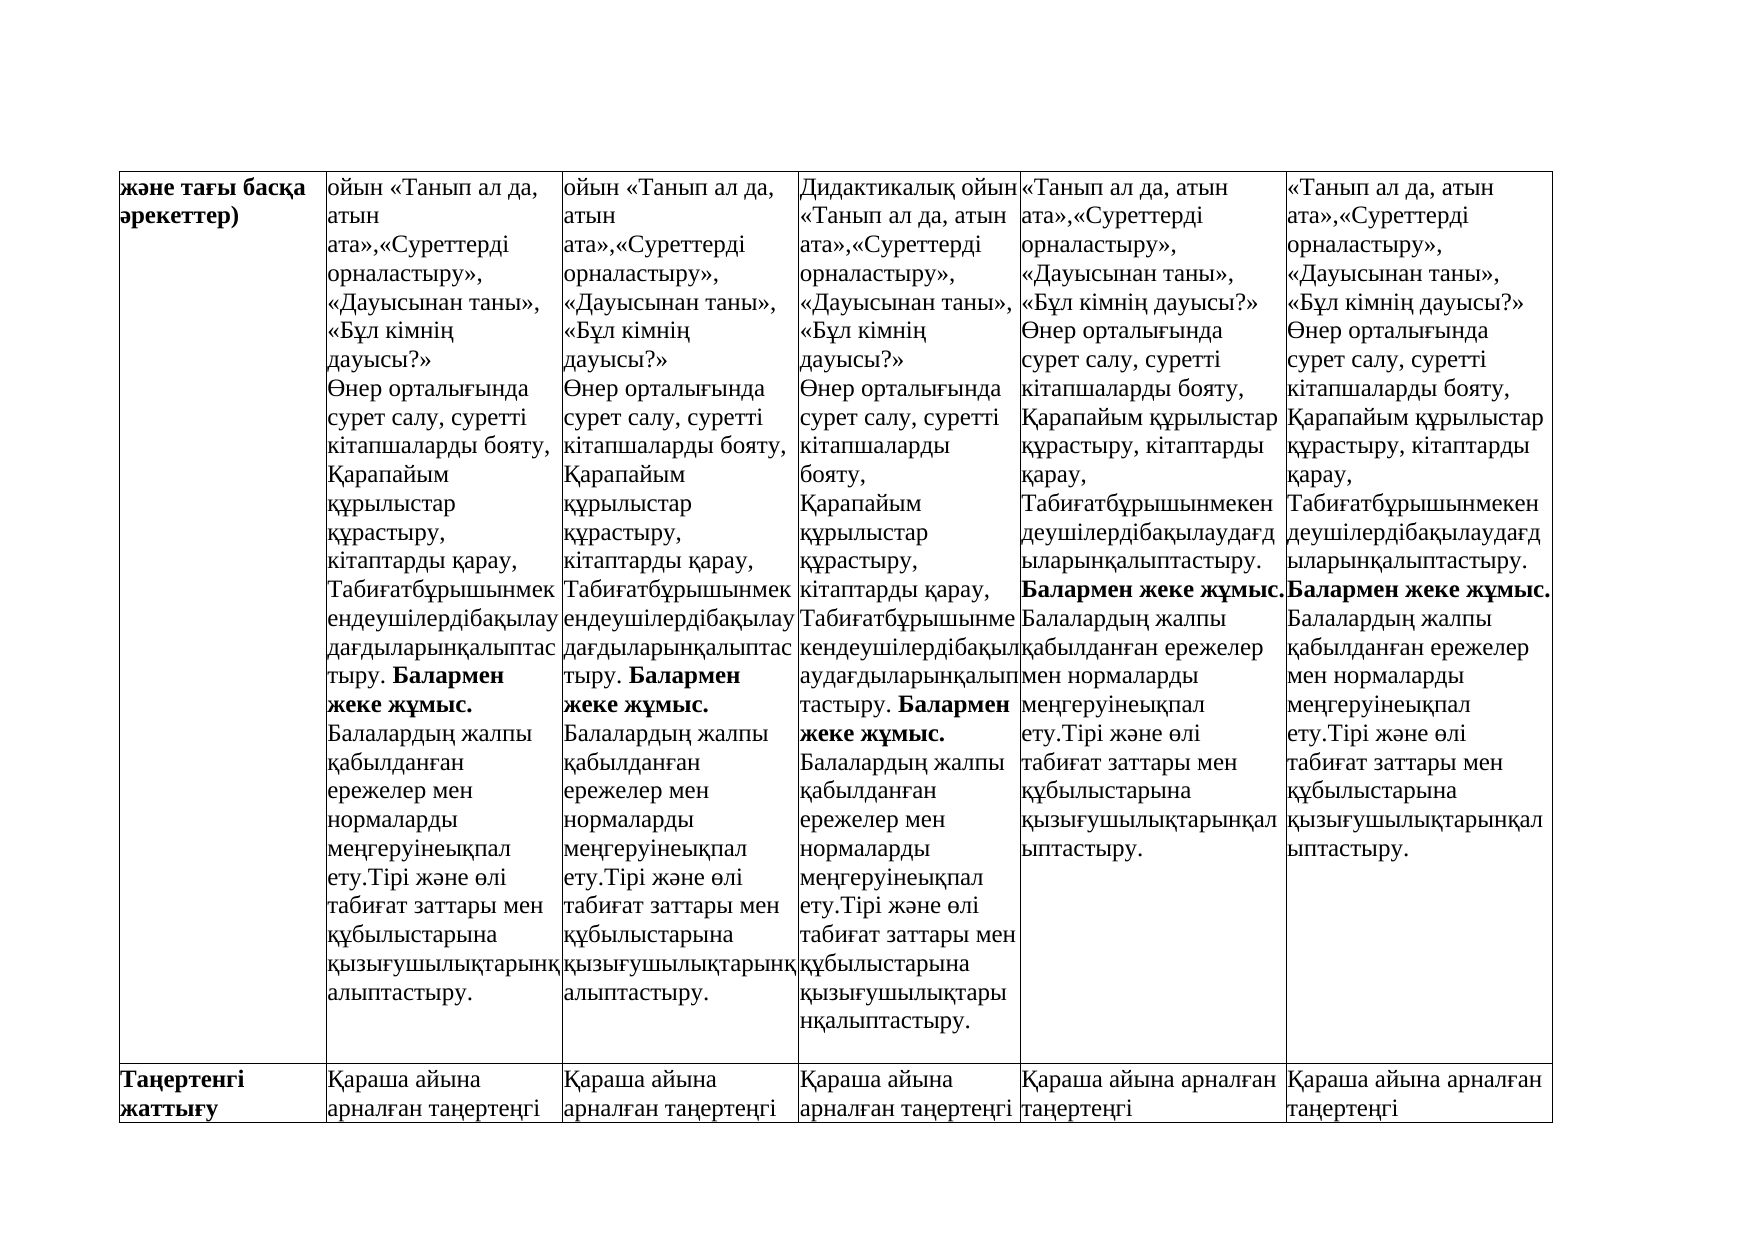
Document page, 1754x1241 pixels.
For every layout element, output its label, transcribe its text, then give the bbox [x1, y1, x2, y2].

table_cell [327, 1064, 562, 1122]
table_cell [799, 1064, 1020, 1122]
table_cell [327, 172, 562, 1063]
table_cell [563, 1064, 798, 1122]
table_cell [1021, 1064, 1286, 1122]
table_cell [1287, 1064, 1552, 1122]
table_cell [799, 172, 1020, 1063]
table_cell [1287, 172, 1552, 1063]
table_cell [563, 172, 798, 1063]
table_cell Таңертенгі жаттығу [120, 1064, 326, 1122]
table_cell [120, 172, 326, 1063]
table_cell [1021, 172, 1286, 1063]
